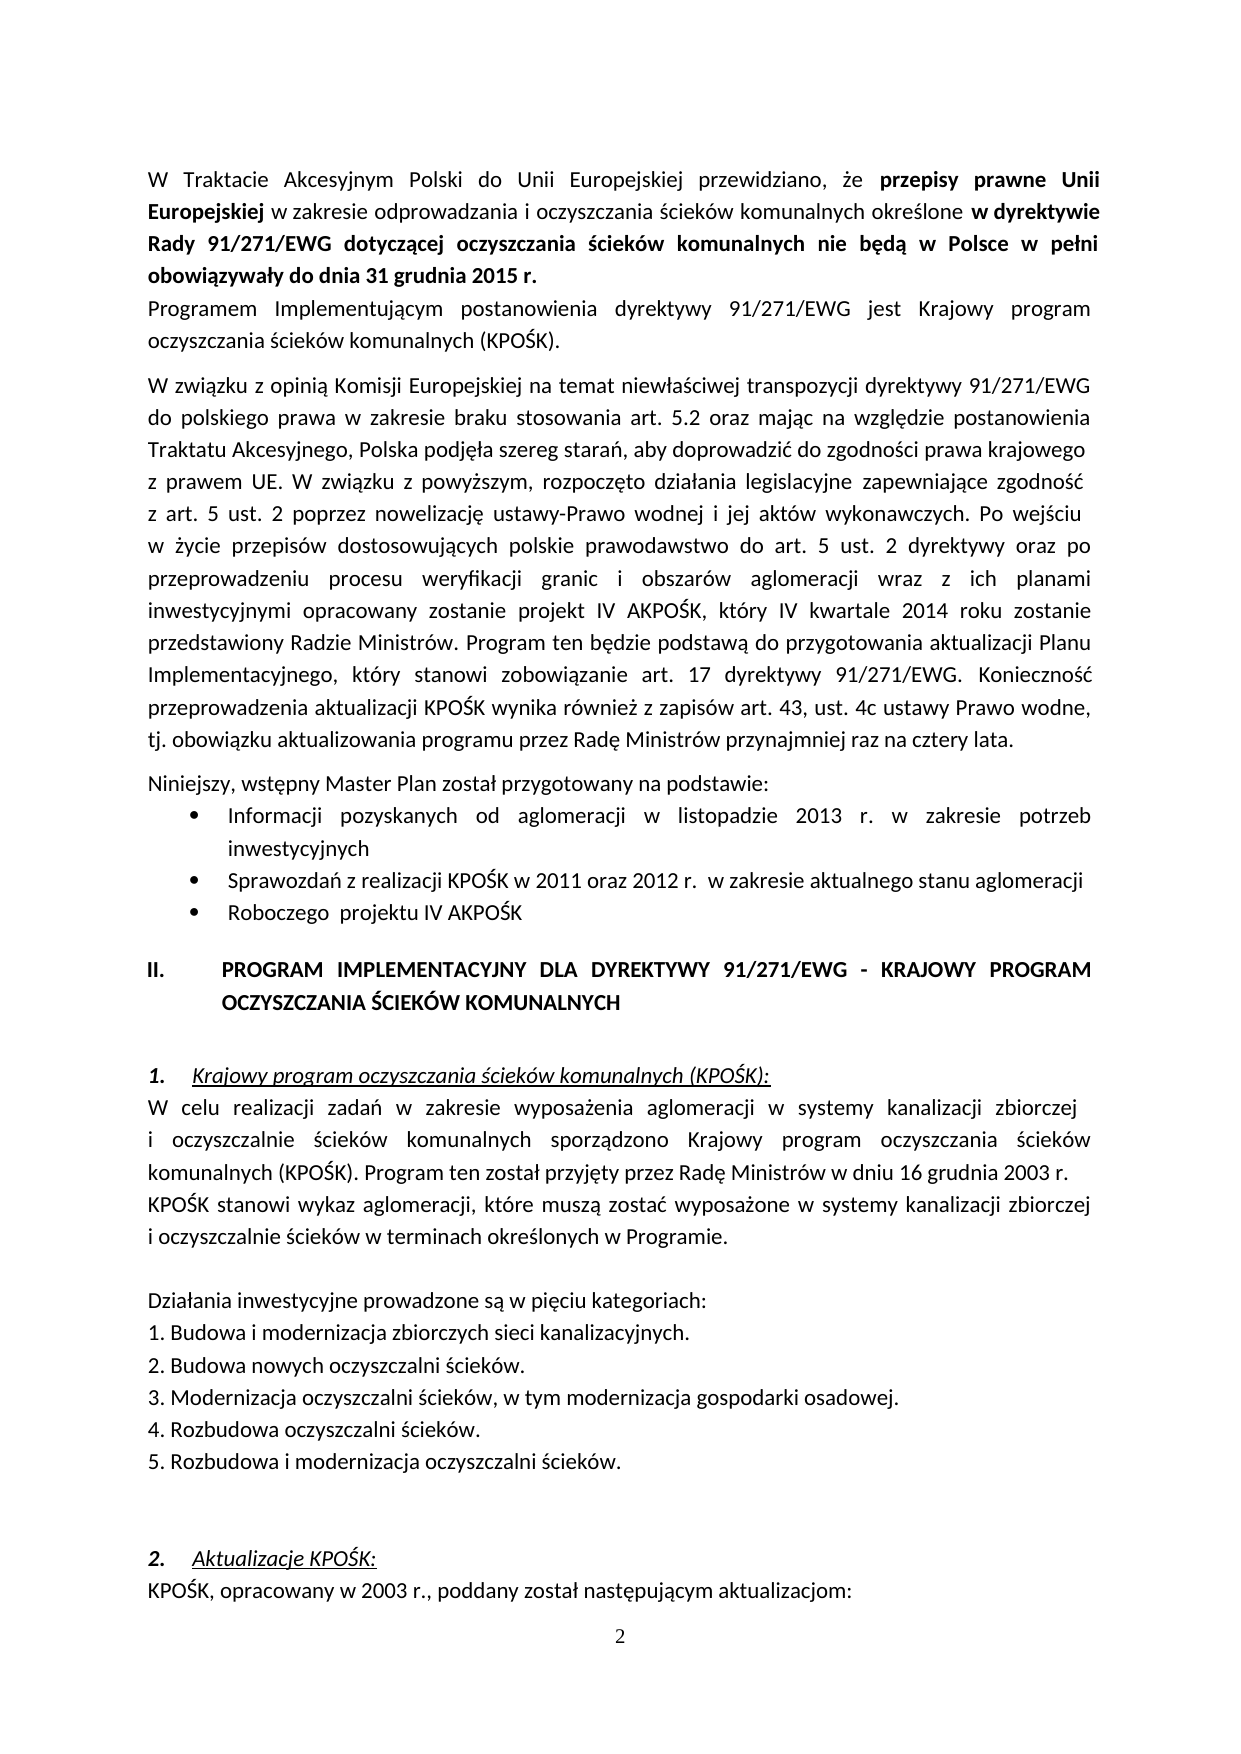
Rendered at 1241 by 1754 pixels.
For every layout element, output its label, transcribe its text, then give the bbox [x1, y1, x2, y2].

list Sprawozdań z realizacji KPOŚK w 2011 oraz 2012 r. w zakresie aktualnego stanu aglomeracji [190, 866, 1092, 894]
text 1. Budowa i modernizacja zbiorczych sieci kanalizacyjnych. [148, 1318, 1092, 1347]
text W związku z opinią Komisji Europejskiej na temat niewłaściwej transpozycji dyrektywy 91/271/EWG do polskiego prawa w zakresie braku stosowania art. 5.2 oraz mając na względzie postanowienia Traktatu Akcesyjnego, Polska podjęła szereg starań, aby doprowadzić do zgodności prawa krajowego z prawem UE. W związku z powyższym, rozpoczęto działania legislacyjne zapewniające zgodność z art. 5 ust. 2 poprzez nowelizację ustawy-Prawo wodnej i jej aktów wykonawczych. Po wejściu w życie przepisów dostosowujących polskie prawodawstwo do art. 5 ust. 2 dyrektywy oraz po przeprowadzeniu procesu weryfikacji granic i obszarów aglomeracji wraz z ich planami inwestycyjnymi opracowany zostanie projekt IV AKPOŚK, który IV kwartale 2014 roku zostanie przedstawiony Radzie Ministrów. Program ten będzie podstawą do przygotowania aktualizacji Planu Implementacyjnego, który stanowi zobowiązanie art. 17 dyrektywy 91/271/EWG. Konieczność przeprowadzenia aktualizacji KPOŚK wynika również z zapisów art. 43, ust. 4c ustawy Prawo wodne, tj. obowiązku aktualizowania programu przez Radę Ministrów przynajmniej raz na cztery lata. [148, 371, 1092, 753]
text 4. Rozbudowa oczyszczalni ścieków. [148, 1415, 1092, 1443]
text Niniejszy, wstępny Master Plan został przygotowany na podstawie: [148, 769, 1092, 797]
list Informacji pozyskanych od aglomeracji w listopadzie 2013 r. w zakresie potrzeb inwestycyjnych [190, 802, 1092, 862]
text W celu realizacji zadań w zakresie wyposażenia aglomeracji w systemy kanalizacji zbiorczej i oczyszczalnie ścieków komunalnych sporządzono Krajowy program oczyszczania ścieków komunalnych (KPOŚK). Program ten został przyjęty przez Radę Ministrów w dniu 16 grudnia 2003 r. [148, 1093, 1092, 1186]
text KPOŚK, opracowany w 2003 r., poddany został następującym aktualizacjom: [148, 1576, 1092, 1604]
text Programem Implementującym postanowienia dyrektywy 91/271/EWG jest Krajowy program oczyszczania ścieków komunalnych (KPOŚK). [148, 294, 1092, 354]
text W Traktacie Akcesyjnym Polski do Unii Europejskiej przewidziano, że przepisy prawne Unii Europejskiej w zakresie odprowadzania i oczyszczania ścieków komunalnych określone w dyrektywie Rady 91/271/EWG dotyczącej oczyszczania ścieków komunalnych nie będą w Polsce w pełni obowiązywały do dnia 31 grudnia 2015 r. [148, 165, 1100, 290]
list Krajowy program oczyszczania ścieków komunalnych (KPOŚK): [148, 1061, 1092, 1089]
text Działania inwestycyjne prowadzone są w pięciu kategoriach: [148, 1286, 1092, 1314]
list Roboczego projektu IV AKPOŚK [190, 898, 1092, 926]
text 2. Budowa nowych oczyszczalni ścieków. [148, 1351, 1092, 1379]
text KPOŚK stanowi wykaz aglomeracji, które muszą zostać wyposażone w systemy kanalizacji zbiorczej i oczyszczalnie ścieków w terminach określonych w Programie. [148, 1190, 1092, 1250]
list Aktualizacje KPOŚK: [148, 1544, 1092, 1572]
subtitle PROGRAM IMPLEMENTACYJNY DLA DYREKTYWY 91/271/EWG - KRAJOWY PROGRAM OCZYSZCZANIA ŚCIEKÓW KOMUNALNYCH [147, 955, 1092, 1016]
text 5. Rozbudowa i modernizacja oczyszczalni ścieków. [148, 1447, 1092, 1475]
text 3. Modernizacja oczyszczalni ścieków, w tym modernizacja gospodarki osadowej. [148, 1383, 1092, 1411]
